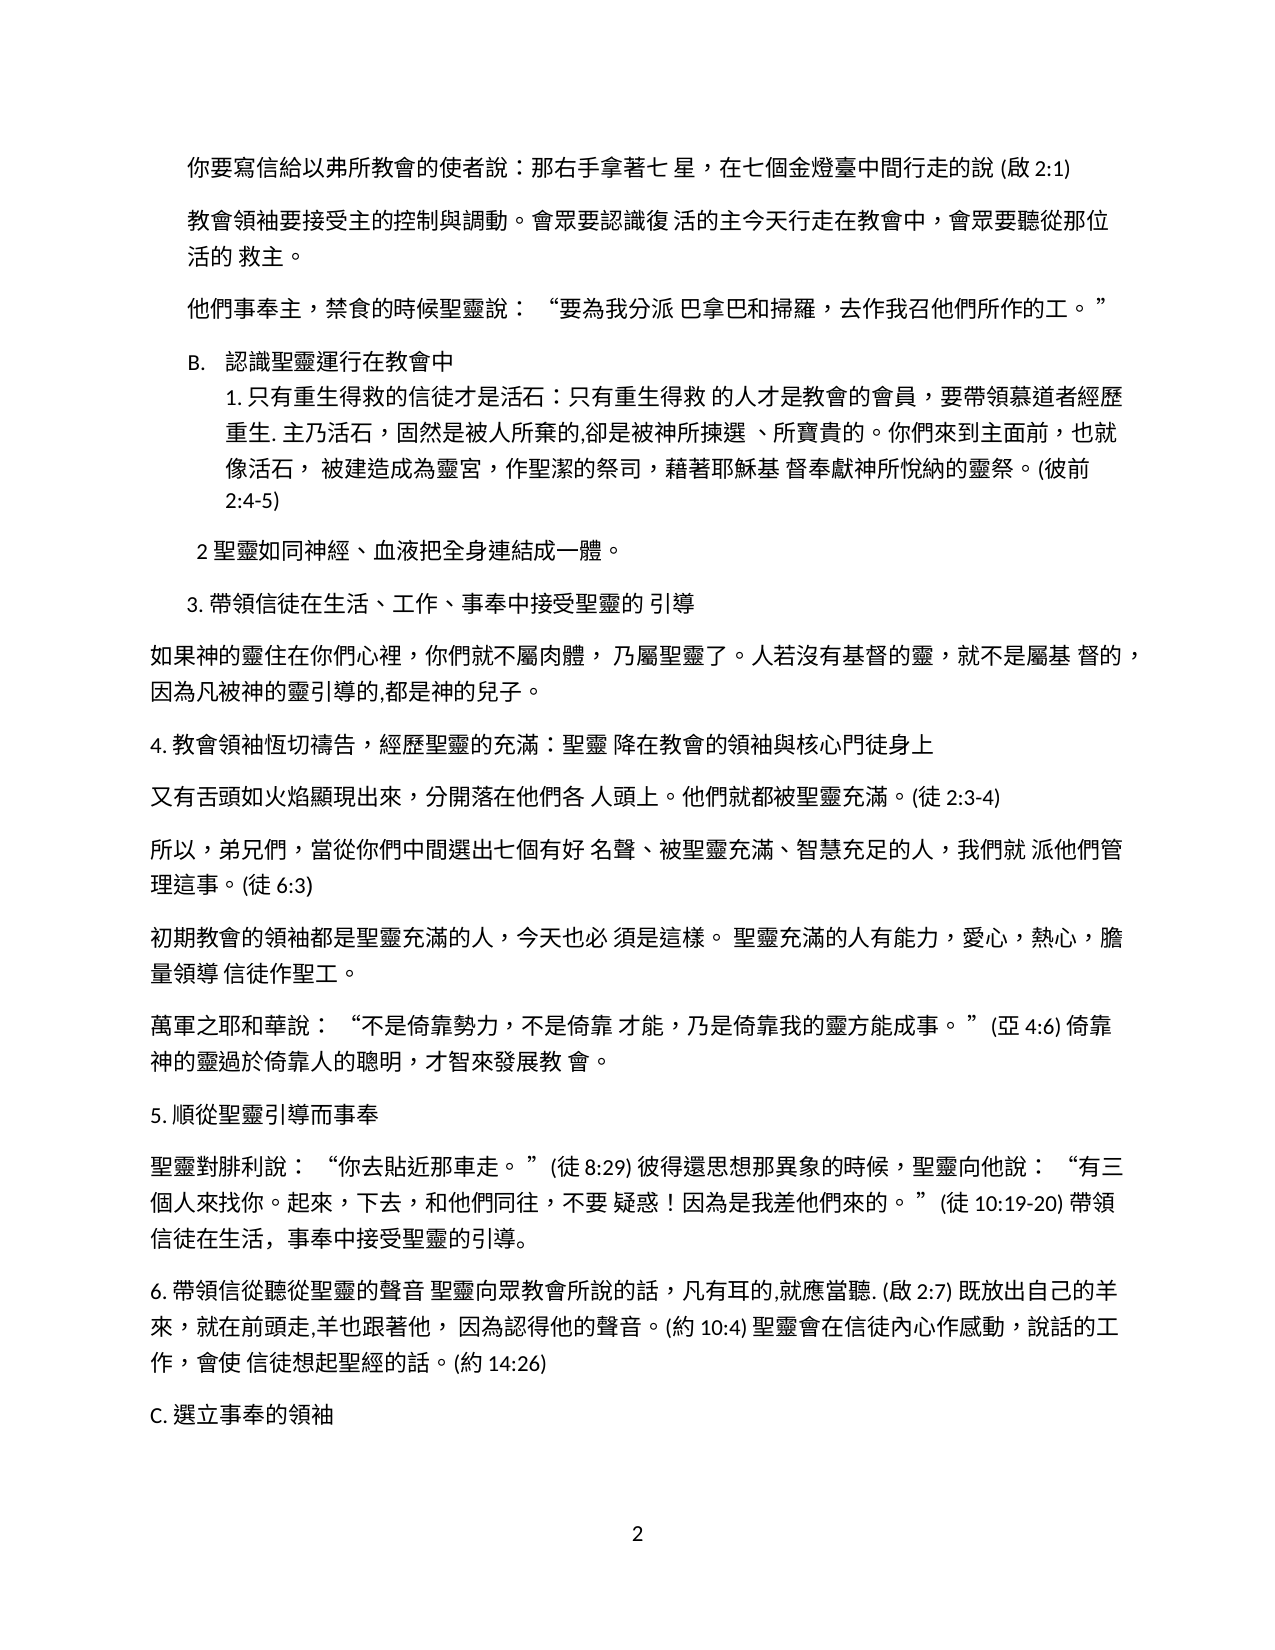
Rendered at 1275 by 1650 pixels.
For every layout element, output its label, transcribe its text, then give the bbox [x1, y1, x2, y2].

list 認識聖靈運行在教會中 [187, 343, 1125, 377]
text C. 選立事奉的領袖 [150, 1397, 1125, 1431]
text 教會領袖要接受主的控制與調動。會眾要認識復 活的主今天行走在教會中，會眾要聽從那位活的 救主。 [187, 202, 1125, 272]
text 聖靈對腓利說： “你去貼近那車走。 ”(徒8:29) 彼得還思想那異象的時候，聖靈向他說： “有三 個人來找你。起來，下去，和他們同往，不要 疑惑！因為是我差他們來的。 ”(徒10:19-20) 帶領信徒在生活，事奉中接受聖靈的引導。 [150, 1149, 1125, 1254]
text 又有舌頭如火焰顯現出來，分開落在他們各 人頭上。他們就都被聖靈充滿。(徒2:3-4) [150, 779, 1125, 812]
text 你要寫信給以弗所教會的使者說：那右手拿著七 星，在七個金燈臺中間行走的說 (啟2:1) [187, 150, 1125, 183]
text 如果神的靈住在你們心裡，你們就不屬肉體， 乃屬聖靈了。人若沒有基督的靈，就不是屬基 督的，因為凡被神的靈引導的,都是神的兒子。 [150, 638, 1125, 707]
text 6. 帶領信從聽從聖靈的聲音 聖靈向眾教會所說的話，凡有耳的,就應當聽. (啟2:7) 既放出自己的羊來，就在前頭走,羊也跟著他， 因為認得他的聲音。(約10:4) 聖靈會在信徒內心作感動，說話的工作，會使 信徒想起聖經的話。(約14:26) [150, 1273, 1125, 1378]
text 萬軍之耶和華說： “不是倚靠勢力，不是倚靠 才能，乃是倚靠我的靈方能成事。 ”(亞4:6) 倚靠神的靈過於倚靠人的聰明，才智來發展教 會。 [150, 1008, 1125, 1077]
text 初期教會的領袖都是聖靈充滿的人，今天也必 須是這樣。 聖靈充滿的人有能力，愛心，熱心，膽量領導 信徒作聖工。 [150, 920, 1125, 989]
text 他們事奉主，禁食的時候聖靈說： “要為我分派 巴拿巴和掃羅，去作我召他們所作的工。 ” [187, 291, 1125, 324]
text 3. 帶領信徒在生活、工作、事奉中接受聖靈的 引導 [150, 586, 1125, 619]
text 所以，弟兄們，當從你們中間選出七個有好 名聲、被聖靈充滿、智慧充足的人，我們就 派他們管理這事。(徒6:3) [150, 831, 1125, 901]
list 1. 只有重生得救的信徒才是活石：只有重生得救 的人才是教會的會員，要帶領慕道者經歷重生. 主乃活石，固然是被人所棄的,卻是被神所揀選 、所寶貴的。你們來到主面前，也就像活石， 被建造成為靈宮，作聖潔的祭司，藉著耶穌基 督奉獻神所悅納的靈祭。(彼前2:4-5) [225, 379, 1125, 514]
text 2聖靈如同神經、血液把全身連結成一體。 [150, 533, 1125, 566]
text 4. 教會領袖恆切禱告，經歷聖靈的充滿：聖靈 降在教會的領袖與核心門徒身上 [150, 726, 1125, 760]
text 5. 順從聖靈引導而事奉 [150, 1097, 1125, 1130]
